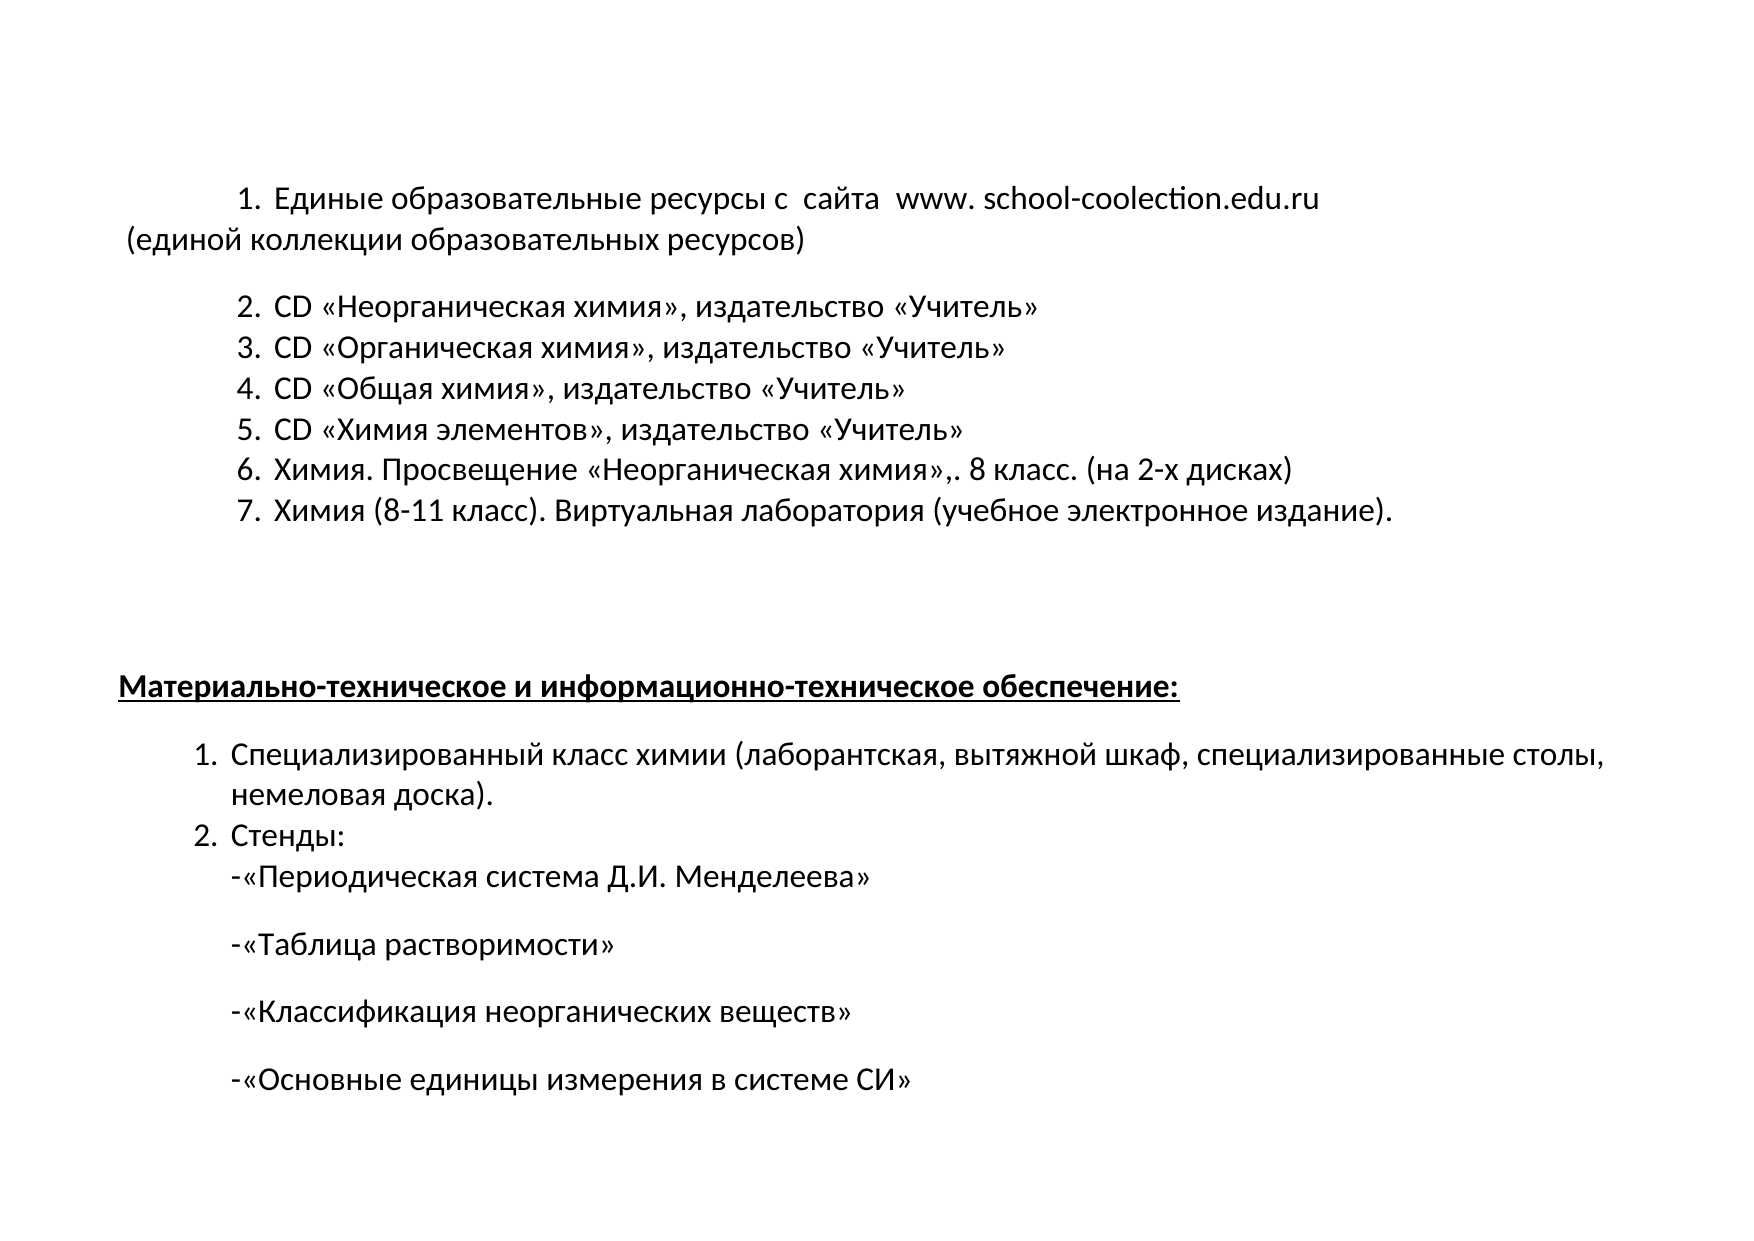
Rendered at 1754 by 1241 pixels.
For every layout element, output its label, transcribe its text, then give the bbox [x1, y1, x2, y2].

text -«Классификация неорганических веществ» [231, 990, 1636, 1031]
list Единые образовательные ресурсы с сайта www. school-coolection.edu.ru [236, 177, 1636, 218]
list Специализированный класс химии (лаборантская, вытяжной шкаф, специализированные столы, немеловая доска). [193, 733, 1636, 814]
list Химия. Просвещение «Неорганическая химия»,. 8 класс. (на 2-х дисках) [236, 448, 1636, 489]
list Химия (8-11 класс). Виртуальная лаборатория (учебное электронное издание). [236, 489, 1636, 530]
list CD «Общая химия», издательство «Учитель» [236, 367, 1636, 408]
list CD «Неорганическая химия», издательство «Учитель» [236, 286, 1636, 326]
text -«Основные единицы измерения в системе СИ» [231, 1058, 1636, 1098]
list CD «Химия элементов», издательство «Учитель» [236, 408, 1636, 448]
text Материально-техническое и информационно-техническое обеспечение: [118, 665, 1636, 706]
list Стенды: [193, 814, 1636, 855]
text -«Периодическая система Д.И. Менделеева» [231, 855, 1636, 896]
list CD «Органическая химия», издательство «Учитель» [236, 326, 1636, 367]
text -«Таблица растворимости» [231, 922, 1636, 963]
text (единой коллекции образовательных ресурсов) [118, 218, 1636, 259]
